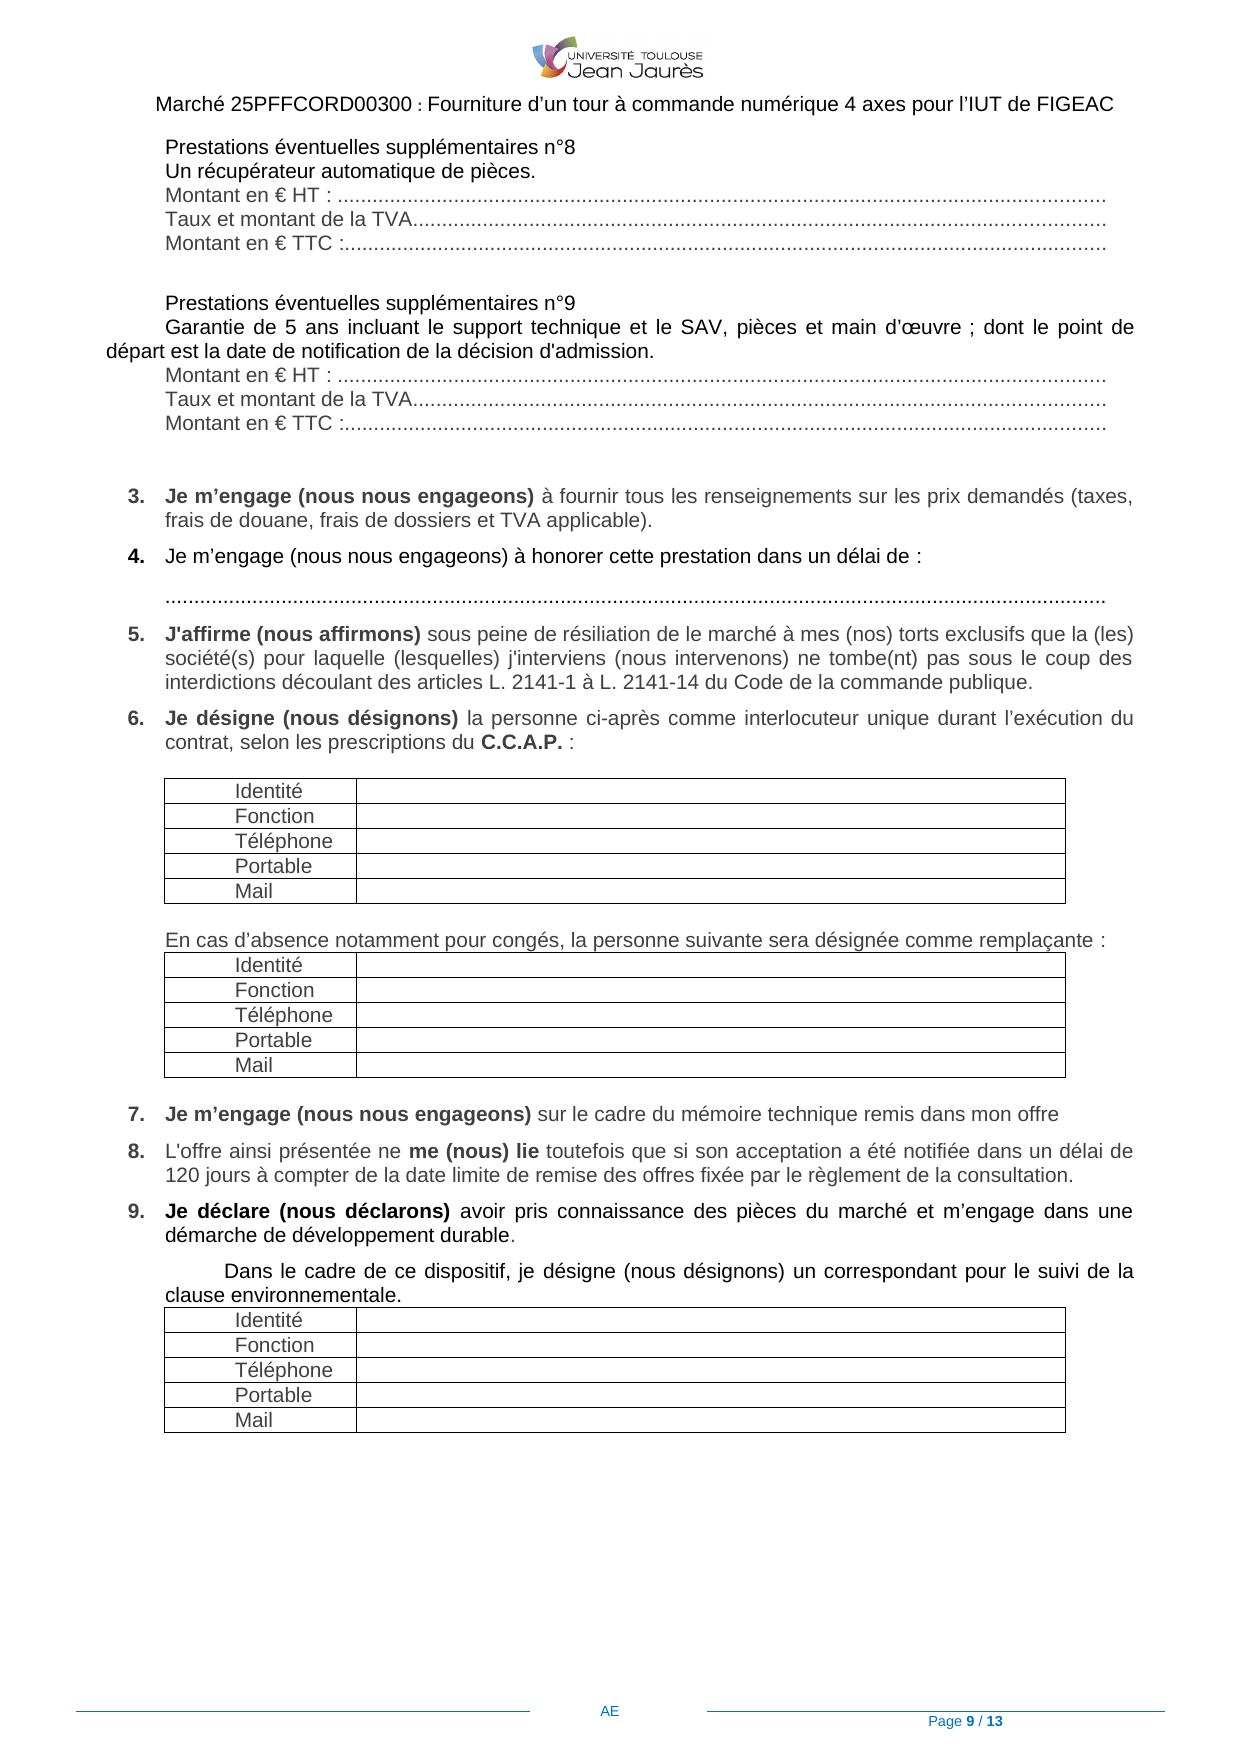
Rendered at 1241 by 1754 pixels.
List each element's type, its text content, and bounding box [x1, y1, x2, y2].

text Montant en € TTC : [165, 411, 1134, 435]
table_cell [357, 1053, 1065, 1077]
table_cell Portable [165, 854, 356, 878]
table_cell Fonction [165, 804, 356, 828]
table_cell [357, 1003, 1065, 1027]
table_header Identité [165, 1308, 356, 1332]
table_cell [357, 1408, 1065, 1432]
text Montant en € HT : [165, 363, 1134, 387]
table_header Identité [165, 953, 356, 977]
table_cell Mail [165, 1408, 356, 1432]
table_cell [357, 854, 1065, 878]
table_cell [357, 1333, 1065, 1357]
list Je désigne (nous désignons) la personne ci-après comme interlocuteur unique durant l’exécution du contrat, selon les prescriptions du C.C.A.P. : [127, 706, 1134, 754]
table_cell [357, 879, 1065, 903]
table_cell Mail [165, 879, 356, 903]
text Montant en € HT : [165, 183, 1134, 207]
table_cell [357, 978, 1065, 1002]
text Garantie de 5 ans incluant le support technique et le SAV, pièces et main d’œuvre ; dont le point de départ est la date de notification de la décision d'admission. [106, 315, 1134, 363]
text Dans le cadre de ce dispositif, je désigne (nous désignons) un correspondant pour le suivi de la clause environnementale. [165, 1259, 1134, 1307]
list Je m’engage (nous nous engageons) à fournir tous les renseignements sur les prix demandés (taxes, frais de douane, frais de dossiers et TVA applicable). [128, 484, 1134, 532]
text Taux et montant de la TVA [165, 387, 1134, 411]
list Je m’engage (nous nous engageons) sur le cadre du mémoire technique remis dans mon offre [128, 1102, 1134, 1126]
table_cell Fonction [165, 1333, 356, 1357]
picture [528, 29, 712, 92]
table_cell [357, 1358, 1065, 1382]
table_cell [357, 804, 1065, 828]
text Prestations éventuelles supplémentaires n°9 [106, 291, 1134, 315]
table_cell Téléphone [165, 829, 356, 853]
text Prestations éventuelles supplémentaires n°8 [106, 135, 1134, 159]
table_cell [357, 1383, 1065, 1407]
list Je déclare (nous déclarons) avoir pris connaissance des pièces du marché et m’engage dans une démarche de développement durable. [128, 1199, 1134, 1247]
table_header [357, 779, 1065, 803]
table_cell Téléphone [165, 1358, 356, 1382]
table_cell [357, 829, 1065, 853]
table_cell Portable [165, 1383, 356, 1407]
table_cell [357, 1028, 1065, 1052]
list J'affirme (nous affirmons) sous peine de résiliation de le marché à mes (nos) torts exclusifs que la (les) société(s) pour laquelle (lesquelles) j'interviens (nous intervenons) ne tombe(nt) pas sous le coup des interdictions découlant des articles L. 2141-1 à L. 2141-14 du Code de la commande publique. [128, 622, 1134, 694]
table_header [357, 953, 1065, 977]
list Je m’engage (nous nous engageons) à honorer cette prestation dans un délai de : [128, 544, 1134, 568]
table_header Identité [165, 779, 356, 803]
table_cell Mail [165, 1053, 356, 1077]
list L'offre ainsi présentée ne me (nous) lie toutefois que si son acceptation a été notifiée dans un délai de 120 jours à compter de la date limite de remise des offres fixée par le règlement de la consultation. [128, 1138, 1134, 1186]
table_header [357, 1308, 1065, 1332]
text Montant en € TTC : [165, 231, 1134, 254]
text Un récupérateur automatique de pièces. [106, 159, 1134, 183]
text Taux et montant de la TVA [165, 207, 1134, 231]
table_cell Fonction [165, 978, 356, 1002]
table_cell Téléphone [165, 1003, 356, 1027]
text En cas d’absence notamment pour congés, la personne suivante sera désignée comme remplaçante : [106, 928, 1134, 952]
table_cell Portable [165, 1028, 356, 1052]
